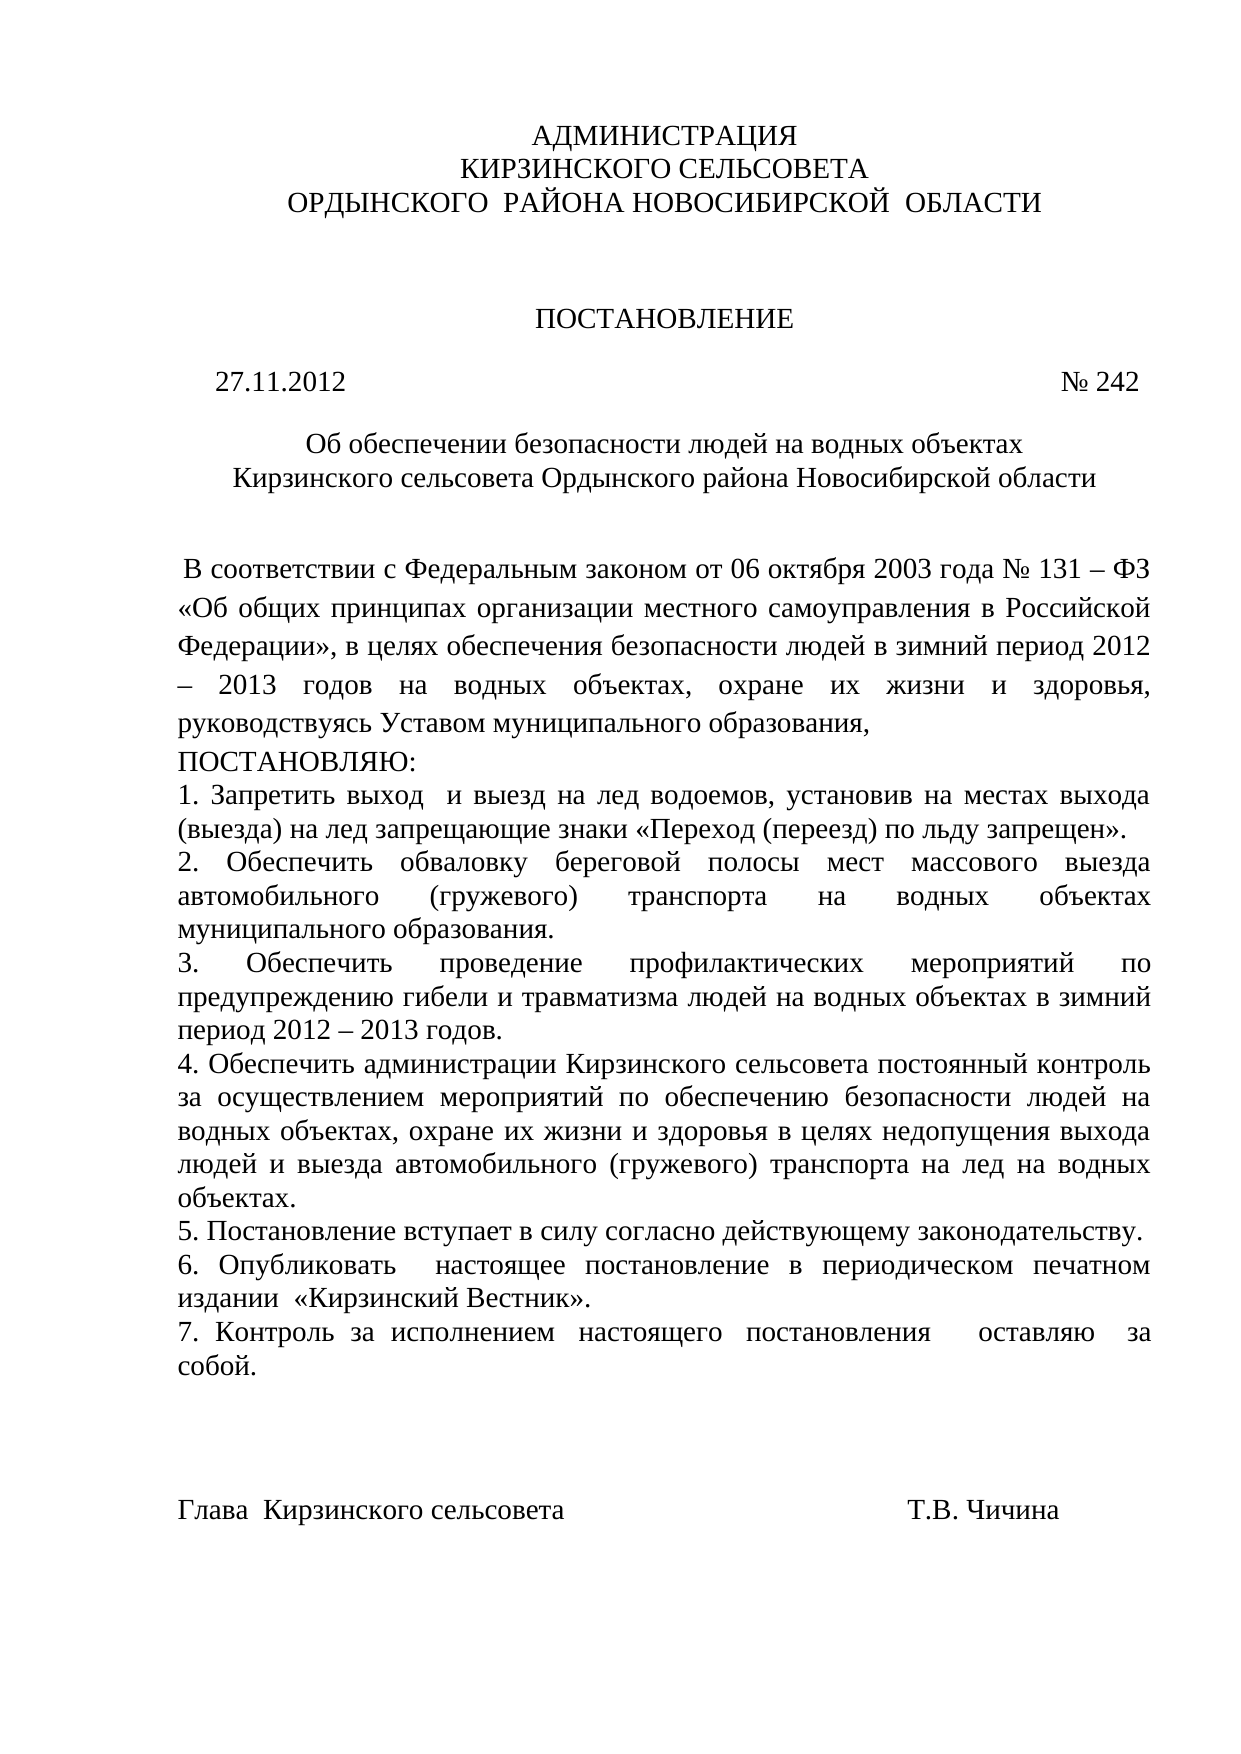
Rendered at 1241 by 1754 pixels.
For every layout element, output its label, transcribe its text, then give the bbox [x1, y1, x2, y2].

text ПОСТАНОВЛЕНИЕ [177, 301, 1152, 335]
text В соответствии с Федеральным законом от 06 октября 2003 года № 131 – ФЗ «Об общих принципах организации местного самоуправления в Российской Федерации», в целях обеспечения безопасности людей в зимний период 2012 – 2013 годов на водных объектах, охране их жизни и здоровья, руководствуясь Уставом муниципального образования, [177, 551, 1152, 739]
text 6. Опубликовать настоящее постановление в периодическом печатном издании «Кирзинский Вестник». [177, 1247, 1152, 1314]
text АДМИНИСТРАЦИЯ [177, 118, 1152, 152]
text 3. Обеспечить проведение профилактических мероприятий по предупреждению гибели и травматизма людей на водных объектах в зимний период 2012 – 2013 годов. [177, 945, 1152, 1046]
text 7. Контроль за исполнением настоящего постановления оставляю за собой. [177, 1314, 1152, 1381]
text ОРДЫНСКОГО РАЙОНА НОВОСИБИРСКОЙ ОБЛАСТИ [177, 185, 1152, 219]
text Об обеспечении безопасности людей на водных объектах [177, 427, 1152, 460]
text КИРЗИНСКОГО СЕЛЬСОВЕТА [177, 152, 1152, 185]
text 5. Постановление вступает в силу согласно действующему законодательству. [177, 1213, 1152, 1247]
text 1. Запретить выход и выезд на лед водоемов, установив на местах выхода (выезда) на лед запрещающие знаки «Переход (переезд) по льду запрещен». [177, 777, 1152, 844]
text Глава Кирзинского сельсовета Т.В. Чичина [177, 1492, 1152, 1526]
text 4. Обеспечить администрации Кирзинского сельсовета постоянный контроль за осуществлением мероприятий по обеспечению безопасности людей на водных объектах, охране их жизни и здоровья в целях недопущения выхода людей и выезда автомобильного (гружевого) транспорта на лед на водных объектах. [177, 1046, 1152, 1213]
text ПОСТАНОВЛЯЮ: [177, 744, 1152, 777]
text 2. Обеспечить обваловку береговой полосы мест массового выезда автомобильного (гружевого) транспорта на водных объектах муниципального образования. [177, 844, 1152, 945]
text 27.11.2012 № 242 [177, 364, 1152, 397]
text Кирзинского сельсовета Ордынского района Новосибирской области [177, 460, 1152, 494]
